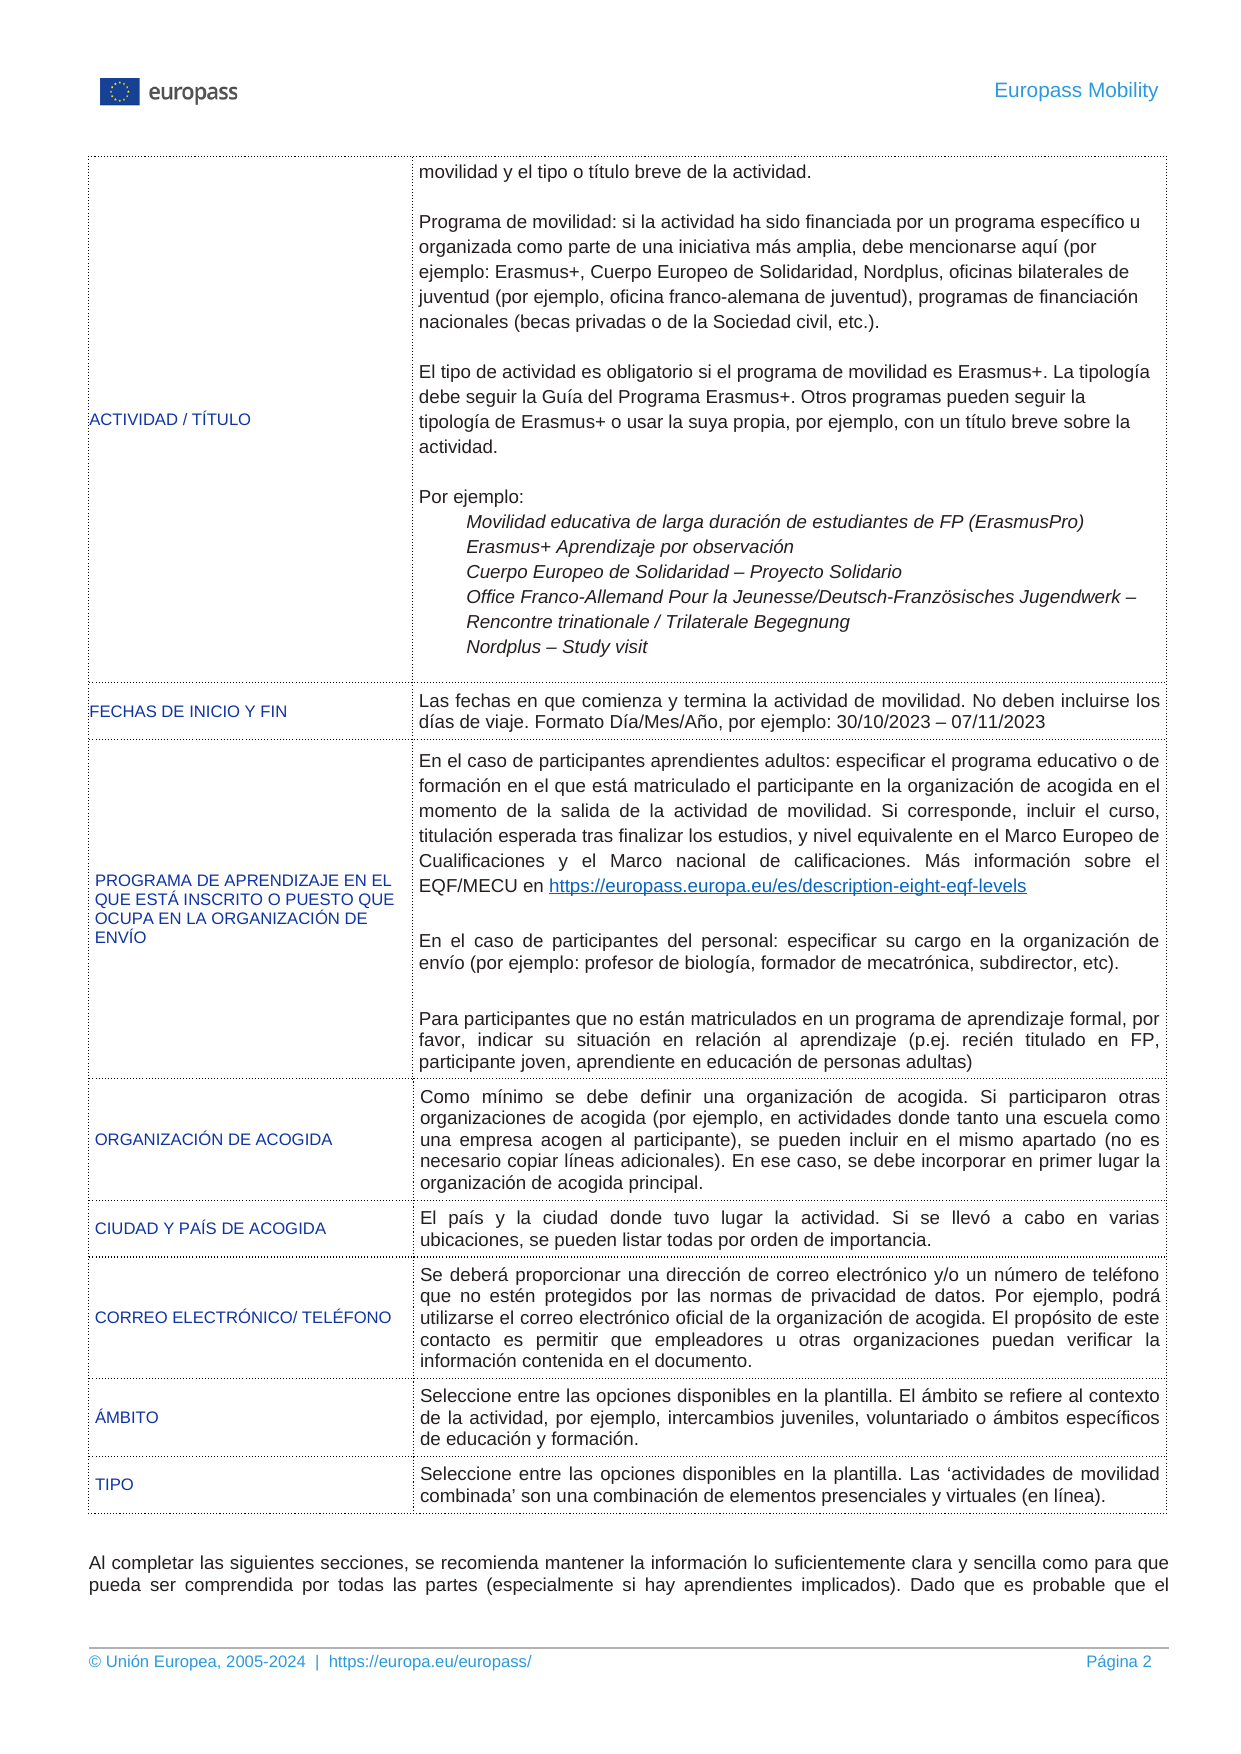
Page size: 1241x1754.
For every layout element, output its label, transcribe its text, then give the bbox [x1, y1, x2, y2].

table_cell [89, 156, 413, 682]
table_cell Las fechas en que comienza y termina la actividad de movilidad. No deben incluirse los días de viaje. Formato Día/Mes/Año, por ejemplo: 30/10/2023 – 07/11/2023 [413, 682, 1167, 739]
table_cell FECHAS DE INICIO Y FIN [89, 682, 413, 739]
table_cell CORREO ELECTRÓNICO/ TELÉFONO [89, 1256, 414, 1378]
table_cell TIPO [89, 1456, 414, 1513]
table_cell Seleccione entre las opciones disponibles en la plantilla. Las ‘actividades de movilidad combinada’ son una combinación de elementos presenciales y virtuales (en línea). [414, 1456, 1167, 1513]
table_cell Se deberá proporcionar una dirección de correo electrónico y/o un número de teléfono que no estén protegidos por las normas de privacidad de datos. Por ejemplo, podrá utilizarse el correo electrónico oficial de la organización de acogida. El propósito de este contacto es permitir que empleadores u otras organizaciones puedan verificar la información contenida en el documento. [414, 1256, 1167, 1378]
table_cell Seleccione entre las opciones disponibles en la plantilla. El ámbito se refiere al contexto de la actividad, por ejemplo, intercambios juveniles, voluntariado o ámbitos específicos de educación y formación. [414, 1378, 1167, 1456]
table_cell El país y la ciudad donde tuvo lugar la actividad. Si se llevó a cabo en varias ubicaciones, se pueden listar todas por orden de importancia. [414, 1200, 1167, 1256]
table_cell ÁMBITO [89, 1378, 414, 1456]
table_cell PROGRAMA DE APRENDIZAJE EN EL QUE ESTÁ INSCRITO O PUESTO QUE OCUPA EN LA ORGANIZACIÓN DE ENVÍO [89, 739, 413, 1078]
picture [100, 78, 238, 106]
table_cell En el caso de participantes aprendientes adultos: especificar el programa educativo o de formación en el que está matriculado el participante en la organización de acogida en el momento de la salida de la actividad de movilidad. Si corresponde, incluir el curso, titulación esperada tras finalizar los estudios, y nivel equivalente en el Marco Europeo de Cualificaciones y el Marco nacional de calificaciones. Más información sobre el EQF/MECU en https://europass.europa.eu/es/description-eight-eqf-levels En el caso de participantes del personal: especificar su cargo en la organización de envío (por ejemplo: profesor de biología, formador de mecatrónica, subdirector, etc). Para participantes que no están matriculados en un programa de aprendizaje formal, por favor, indicar su situación en relación al aprendizaje (p.ej. recién titulado en FP, participante joven, aprendiente en educación de personas adultas) [413, 739, 1167, 1078]
table_cell Como mínimo se debe definir una organización de acogida. Si participaron otras organizaciones de acogida (por ejemplo, en actividades donde tanto una escuela como una empresa acogen al participante), se pueden incluir en el mismo apartado (no es necesario copiar líneas adicionales). En ese caso, se debe incorporar en primer lugar la organización de acogida principal. [414, 1078, 1167, 1200]
table_cell CIUDAD Y PAÍS DE ACOGIDA [89, 1200, 414, 1256]
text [89, 1552, 1169, 1595]
table_cell ORGANIZACIÓN DE ACOGIDA [89, 1078, 414, 1200]
